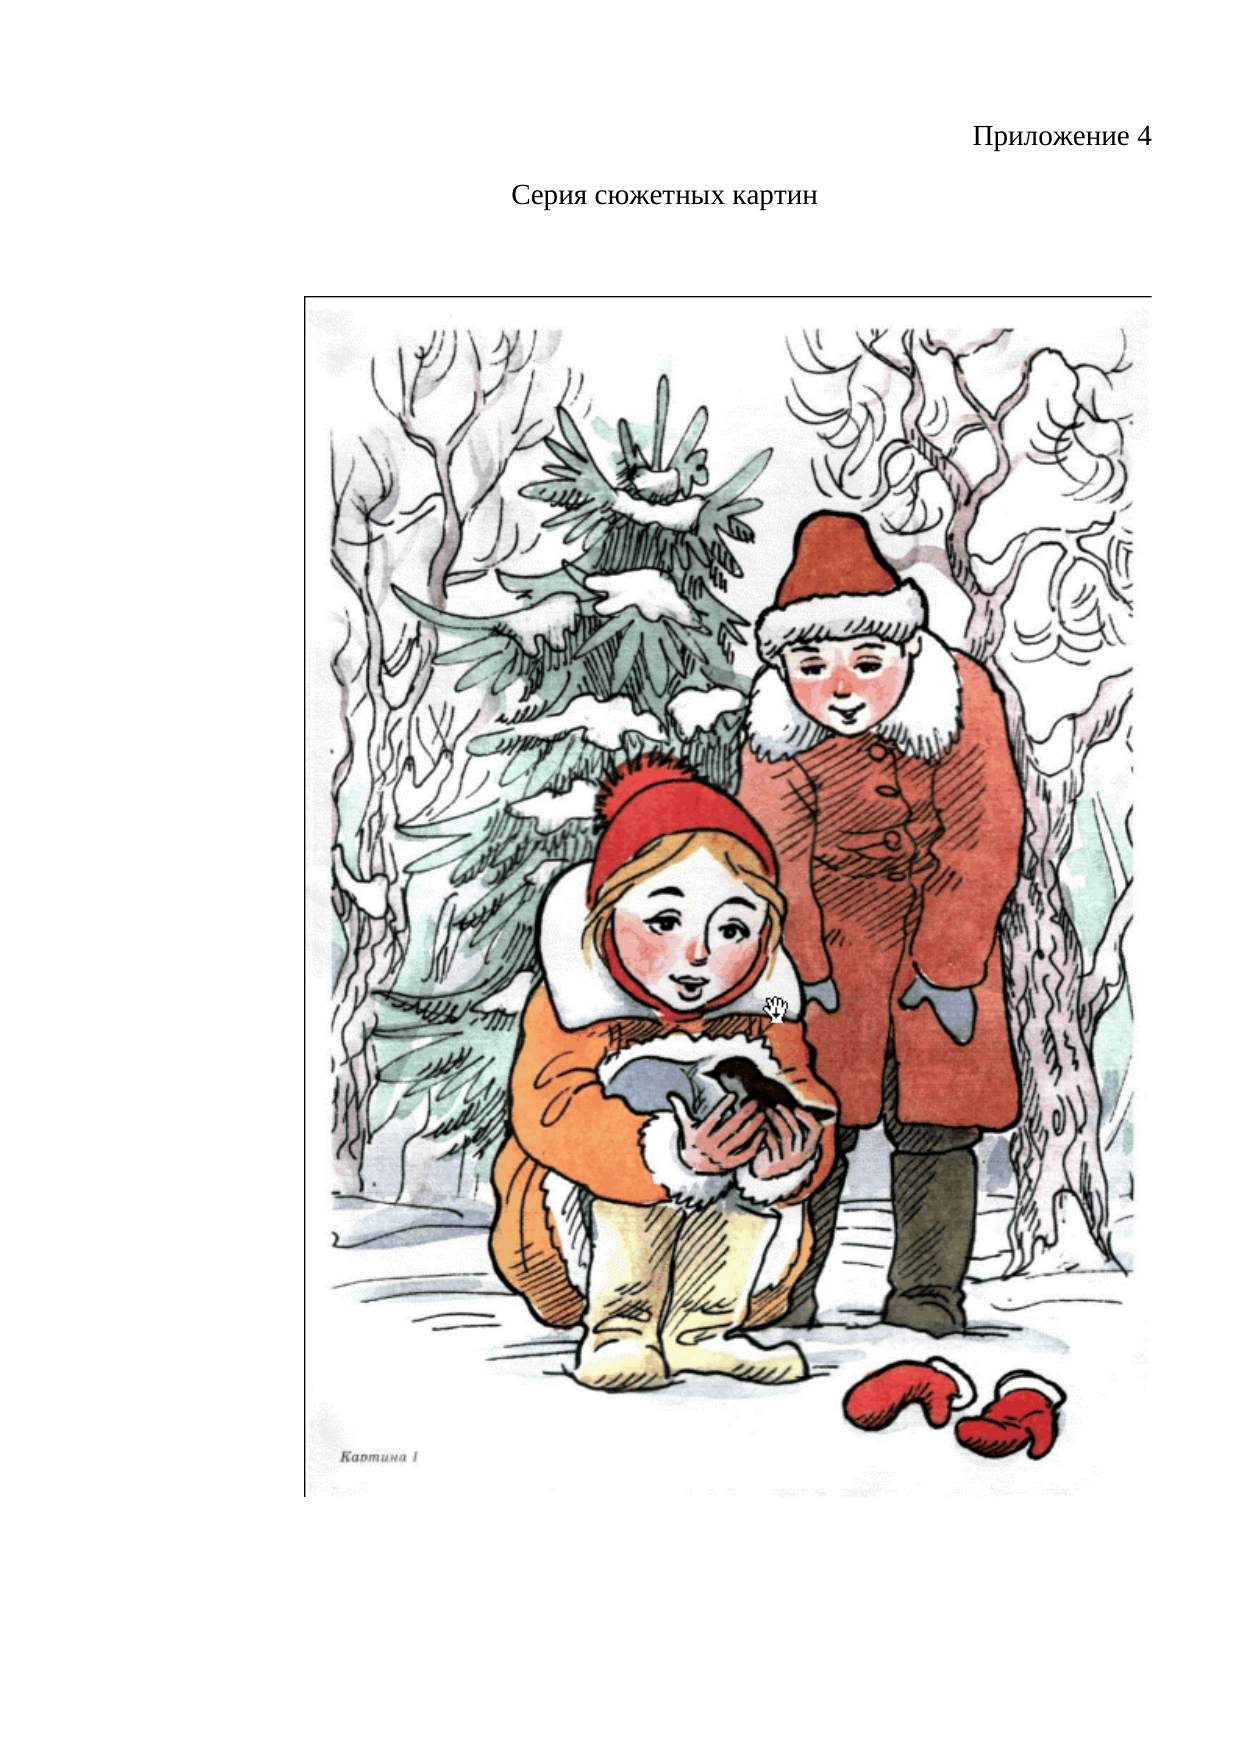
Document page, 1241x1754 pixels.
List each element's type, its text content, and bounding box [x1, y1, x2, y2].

picture [304, 296, 1152, 1497]
text Серия сюжетных картин [177, 177, 1152, 211]
text Приложение 4 [177, 118, 1152, 152]
